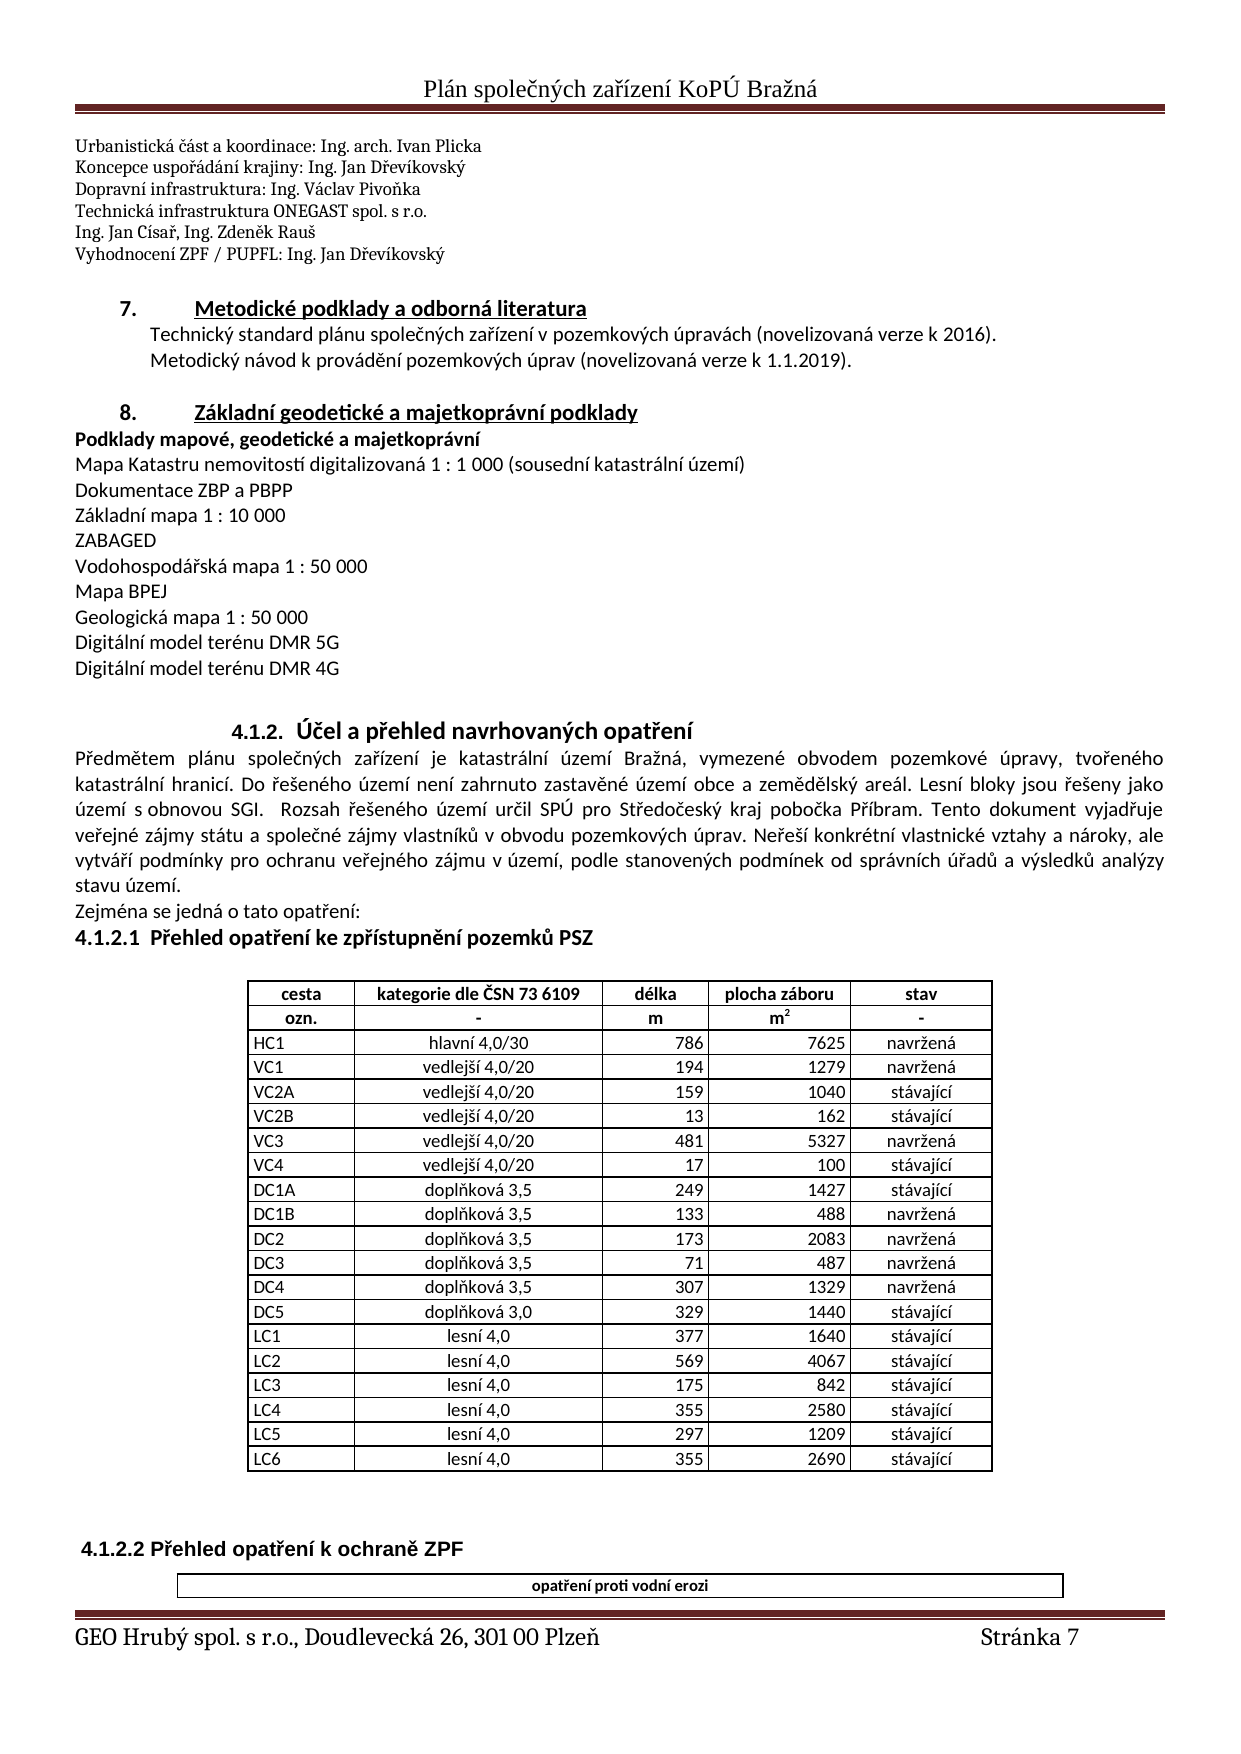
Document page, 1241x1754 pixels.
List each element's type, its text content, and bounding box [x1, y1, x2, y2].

table_cell 7625 [709, 1031, 850, 1054]
table_cell DC3 [249, 1251, 354, 1274]
text Dokumentace ZBP a PBPP [75, 477, 1165, 502]
table_cell lesní 4,0 [355, 1398, 602, 1421]
text Digitální model terénu DMR 5G [75, 629, 1165, 655]
table_cell 173 [603, 1227, 708, 1249]
table_cell 1209 [709, 1423, 850, 1445]
table_cell DC4 [249, 1276, 354, 1298]
table_cell stávající [851, 1300, 991, 1323]
table_cell 175 [603, 1374, 708, 1396]
table_cell vedlejší 4,0/20 [355, 1080, 602, 1103]
table_cell doplňková 3,5 [355, 1178, 602, 1201]
table_cell LC1 [249, 1325, 354, 1347]
table_cell doplňková 3,5 [355, 1276, 602, 1298]
table_cell LC5 [249, 1423, 354, 1445]
table_cell VC3 [249, 1129, 354, 1152]
table_cell 249 [603, 1178, 708, 1201]
text Ing. Jan Císař, Ing. Zdeněk Rauš [75, 222, 1165, 243]
text Digitální model terénu DMR 4G [75, 655, 1165, 680]
table_cell navržená [851, 1276, 991, 1298]
table_cell 17 [603, 1153, 708, 1176]
table_cell navržená [851, 1227, 991, 1249]
table_cell stávající [851, 1080, 991, 1103]
table_cell 5327 [709, 1129, 850, 1152]
table_cell 487 [709, 1251, 850, 1274]
text Mapa BPEJ [75, 578, 1165, 604]
table_cell lesní 4,0 [355, 1349, 602, 1372]
table_cell - [355, 1006, 602, 1029]
table_cell hlavní 4,0/30 [355, 1031, 602, 1054]
table_cell LC6 [249, 1447, 354, 1470]
table_header kategorie dle ČSN 73 6109 [355, 982, 602, 1005]
table_cell 1329 [709, 1276, 850, 1298]
table_cell 481 [603, 1129, 708, 1152]
table_cell 329 [603, 1300, 708, 1323]
table_cell 297 [603, 1423, 708, 1445]
table_cell 194 [603, 1055, 708, 1078]
table_cell 488 [709, 1202, 850, 1225]
text Podklady mapové, geodetické a majetkoprávní [75, 426, 1165, 451]
table_cell navržená [851, 1202, 991, 1225]
table_cell 71 [603, 1251, 708, 1274]
table_cell 4067 [709, 1349, 850, 1372]
table_cell 159 [603, 1080, 708, 1103]
table_cell stávající [851, 1374, 991, 1396]
table_cell 355 [603, 1447, 708, 1470]
text ZABAGED [75, 528, 1165, 553]
table_cell stávající [851, 1447, 991, 1470]
table_cell doplňková 3,5 [355, 1202, 602, 1225]
table_cell VC1 [249, 1055, 354, 1078]
table_header plocha záboru [709, 982, 850, 1005]
text Urbanistická část a koordinace: Ing. arch. Ivan Plicka [75, 136, 1165, 157]
table_cell 1440 [709, 1300, 850, 1323]
table_cell stávající [851, 1398, 991, 1421]
table_cell DC2 [249, 1227, 354, 1249]
text 4.1.2.2 Přehled opatření k ochraně ZPF [75, 1537, 1165, 1561]
table_cell 1279 [709, 1055, 850, 1078]
table_cell vedlejší 4,0/20 [355, 1153, 602, 1176]
table_header cesta [249, 982, 354, 1005]
text Technický standard plánu společných zařízení v pozemkových úpravách (novelizovaná verze k 2016). [150, 322, 1165, 347]
text Technická infrastruktura ONEGAST spol. s r.o. [75, 200, 1165, 222]
table_cell lesní 4,0 [355, 1447, 602, 1470]
table_cell 355 [603, 1398, 708, 1421]
table_cell LC2 [249, 1349, 354, 1372]
table_cell 1040 [709, 1080, 850, 1103]
table_cell doplňková 3,5 [355, 1251, 602, 1274]
table_cell 2580 [709, 1398, 850, 1421]
table_cell navržená [851, 1055, 991, 1078]
table_cell stávající [851, 1178, 991, 1201]
text Vyhodnocení ZPF / PUPFL: Ing. Jan Dřevíkovský [75, 243, 1165, 265]
table_cell 1640 [709, 1325, 850, 1347]
table_cell 377 [603, 1325, 708, 1347]
table_cell 13 [603, 1104, 708, 1127]
list Účel a přehled navrhovaných opatření [157, 715, 1165, 746]
table_cell vedlejší 4,0/20 [355, 1129, 602, 1152]
text Koncepce uspořádání krajiny: Ing. Jan Dřevíkovský [75, 157, 1165, 179]
text Mapa Katastru nemovitostí digitalizovaná 1 : 1 000 (sousední katastrální území) [75, 451, 1165, 477]
table_cell 100 [709, 1153, 850, 1176]
table_cell 786 [603, 1031, 708, 1054]
table_cell stávající [851, 1423, 991, 1445]
text Zejména se jedná o tato opatření: [75, 898, 1165, 923]
text Geologická mapa 1 : 50 000 [75, 604, 1165, 629]
table_cell 133 [603, 1202, 708, 1225]
table_cell 569 [603, 1349, 708, 1372]
text Základní mapa 1 : 10 000 [75, 502, 1165, 528]
table_cell VC4 [249, 1153, 354, 1176]
table_cell doplňková 3,0 [355, 1300, 602, 1323]
table_cell m [603, 1006, 708, 1029]
table_cell vedlejší 4,0/20 [355, 1055, 602, 1078]
table_cell LC4 [249, 1398, 354, 1421]
table_cell lesní 4,0 [355, 1423, 602, 1445]
table_cell 307 [603, 1276, 708, 1298]
table_cell DC1B [249, 1202, 354, 1225]
table_cell DC1A [249, 1178, 354, 1201]
table_cell 2083 [709, 1227, 850, 1249]
table_cell stávající [851, 1153, 991, 1176]
table_header opatření proti vodní erozi [178, 1575, 1062, 1597]
table_cell m2 [709, 1006, 850, 1029]
table_cell ozn. [249, 1006, 354, 1029]
text Vodohospodářská mapa 1 : 50 000 [75, 553, 1165, 578]
table_header délka [603, 982, 708, 1005]
table_cell HC1 [249, 1031, 354, 1054]
table_cell lesní 4,0 [355, 1374, 602, 1396]
table_cell VC2A [249, 1080, 354, 1103]
table_cell lesní 4,0 [355, 1325, 602, 1347]
table_header stav [851, 982, 991, 1005]
table_cell doplňková 3,5 [355, 1227, 602, 1249]
table_cell stávající [851, 1325, 991, 1347]
list Základní geodetické a majetkoprávní podklady [119, 398, 1165, 426]
table_cell - [851, 1006, 991, 1029]
list Metodické podklady a odborná literatura [119, 294, 1165, 322]
table_cell 162 [709, 1104, 850, 1127]
table_cell 1427 [709, 1178, 850, 1201]
table_cell navržená [851, 1129, 991, 1152]
text 4.1.2.1 Přehled opatření ke zpřístupnění pozemků PSZ [75, 923, 1165, 952]
text Metodický návod k provádění pozemkových úprav (novelizovaná verze k 1.1.2019). [75, 347, 1165, 372]
table_cell stávající [851, 1349, 991, 1372]
table_cell navržená [851, 1251, 991, 1274]
text Předmětem plánu společných zařízení je katastrální území Bražná, vymezené obvodem pozemkové úpravy, tvořeného katastrální hranicí. Do řešeného území není zahrnuto zastavěné území obce a zemědělský areál. Lesní bloky jsou řešeny jako území s obnovou SGI. Rozsah řešeného území určil SPÚ pro Středočeský kraj pobočka Příbram. Tento dokument vyjadřuje veřejné zájmy státu a společné zájmy vlastníků v obvodu pozemkových úprav. Neřeší konkrétní vlastnické vztahy a nároky, ale vytváří podmínky pro ochranu veřejného zájmu v území, podle stanovených podmínek od správních úřadů a výsledků analýzy stavu území. [75, 746, 1165, 898]
table_cell 842 [709, 1374, 850, 1396]
table_cell DC5 [249, 1300, 354, 1323]
table_cell stávající [851, 1104, 991, 1127]
table_cell vedlejší 4,0/20 [355, 1104, 602, 1127]
table_cell VC2B [249, 1104, 354, 1127]
table_cell 2690 [709, 1447, 850, 1470]
table_cell LC3 [249, 1374, 354, 1396]
table_cell navržená [851, 1031, 991, 1054]
text Dopravní infrastruktura: Ing. Václav Pivoňka [75, 179, 1165, 200]
